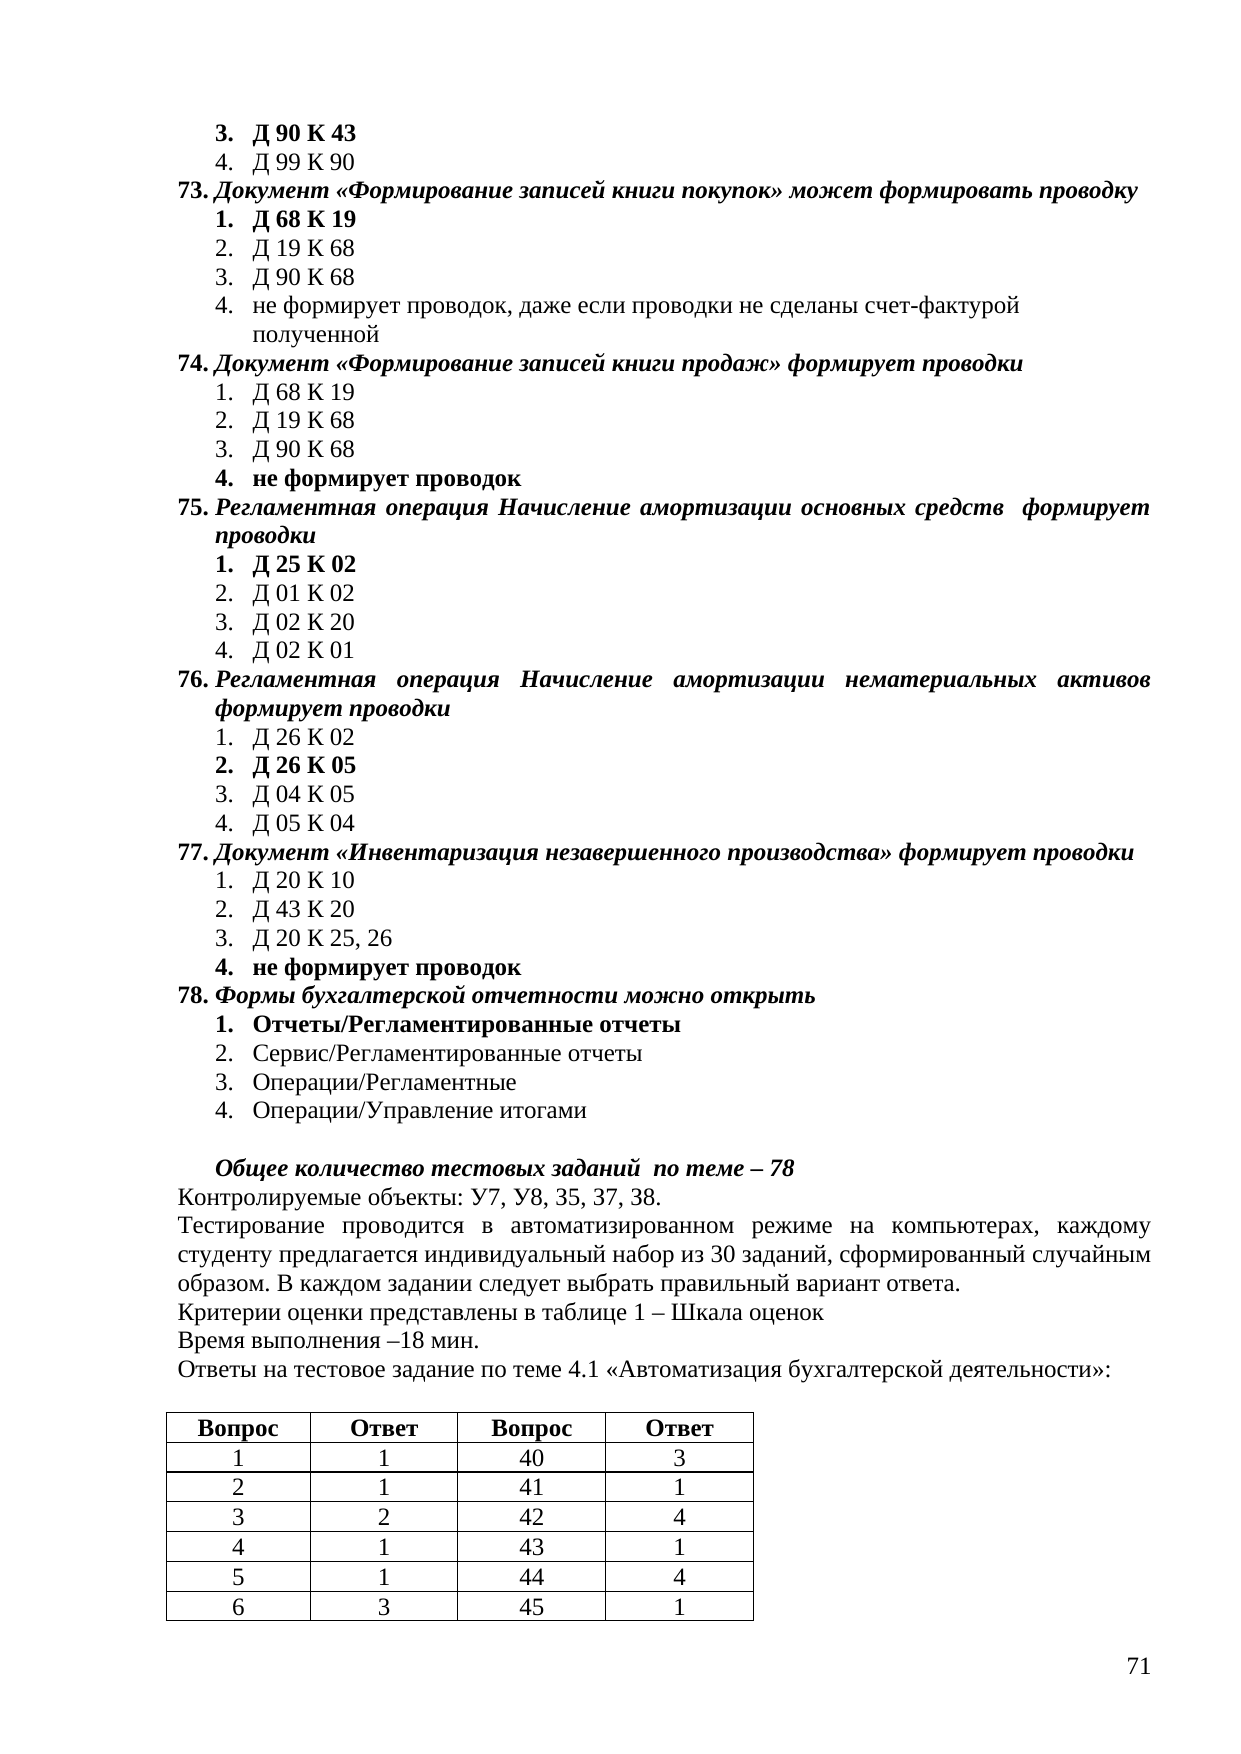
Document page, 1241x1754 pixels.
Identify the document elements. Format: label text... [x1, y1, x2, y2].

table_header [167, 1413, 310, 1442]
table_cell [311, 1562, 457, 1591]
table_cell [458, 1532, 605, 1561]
list Документ «Инвентаризация незавершенного производства» формирует проводки [177, 837, 1152, 866]
list Д 99 К 90 [215, 147, 1152, 176]
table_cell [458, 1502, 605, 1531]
list Д 43 К 20 [215, 894, 1152, 923]
list Д 26 К 05 [215, 751, 1152, 779]
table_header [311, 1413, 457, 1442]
list Д 04 К 05 [215, 779, 1152, 808]
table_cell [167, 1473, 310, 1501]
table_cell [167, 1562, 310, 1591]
list Отчеты/Регламентированные отчеты [215, 1009, 1152, 1038]
list Д 26 К 02 [215, 722, 1152, 751]
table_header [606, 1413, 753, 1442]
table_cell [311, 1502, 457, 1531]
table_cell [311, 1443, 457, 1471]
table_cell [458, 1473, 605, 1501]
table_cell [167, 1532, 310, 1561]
list Операции/Управление итогами [215, 1096, 1152, 1124]
list Д 68 К 19 [215, 377, 1152, 406]
list Сервис/Регламентированные отчеты [215, 1038, 1152, 1067]
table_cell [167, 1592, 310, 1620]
list Д 20 К 10 [215, 866, 1152, 894]
list Д 90 К 43 [215, 118, 1152, 147]
list Общее количество тестовых заданий по теме – 78 [215, 1153, 1152, 1182]
list Формы бухгалтерской отчетности можно открыть [177, 981, 1152, 1009]
list Документ «Формирование записей книги продаж» формирует проводки [177, 348, 1152, 377]
list Д 19 К 68 [215, 233, 1152, 262]
list не формирует проводок, даже если проводки не сделаны счет-фактурой полученной [215, 291, 1152, 348]
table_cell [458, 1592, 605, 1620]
list Д 90 К 68 [215, 434, 1152, 463]
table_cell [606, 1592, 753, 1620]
list Д 01 К 02 [215, 578, 1152, 607]
list Д 02 К 20 [215, 607, 1152, 636]
list Документ «Формирование записей книги покупок» может формировать проводку [177, 176, 1152, 204]
list Д 19 К 68 [215, 406, 1152, 434]
list Операции/Регламентные [215, 1067, 1152, 1096]
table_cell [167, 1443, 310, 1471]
text Ответы на тестовое задание по теме 4.1 «Автоматизация бухгалтерской деятельности»: [177, 1354, 1152, 1383]
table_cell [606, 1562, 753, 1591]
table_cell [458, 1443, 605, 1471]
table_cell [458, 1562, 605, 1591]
text Время выполнения –18 мин. [177, 1326, 1152, 1354]
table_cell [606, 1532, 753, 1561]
list не формирует проводок [215, 463, 1152, 492]
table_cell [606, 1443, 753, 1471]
text Критерии оценки представлены в таблице 1 – Шкала оценок [177, 1297, 1152, 1326]
list Регламентная операция Начисление амортизации основных средств формирует проводки [177, 492, 1152, 549]
text Тестирование проводится в автоматизированном режиме на компьютерах, каждому студенту предлагается индивидуальный набор из 30 заданий, сформированный случайным образом. В каждом задании следует выбрать правильный вариант ответа. [177, 1211, 1152, 1297]
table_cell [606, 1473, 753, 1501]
list Д 90 К 68 [215, 262, 1152, 291]
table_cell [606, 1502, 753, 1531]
list Д 02 К 01 [215, 636, 1152, 664]
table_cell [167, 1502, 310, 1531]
list Д 68 К 19 [215, 204, 1152, 233]
list не формирует проводок [215, 952, 1152, 981]
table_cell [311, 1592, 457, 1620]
list Регламентная операция Начисление амортизации нематериальных активов формирует проводки [177, 664, 1152, 722]
text Контролируемые объекты: У7, У8, З5, З7, З8. [177, 1182, 1152, 1211]
list Д 20 К 25, 26 [215, 923, 1152, 952]
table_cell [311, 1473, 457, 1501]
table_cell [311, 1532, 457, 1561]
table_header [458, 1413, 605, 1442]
list Д 25 К 02 [215, 549, 1152, 578]
list Д 05 К 04 [215, 808, 1152, 837]
